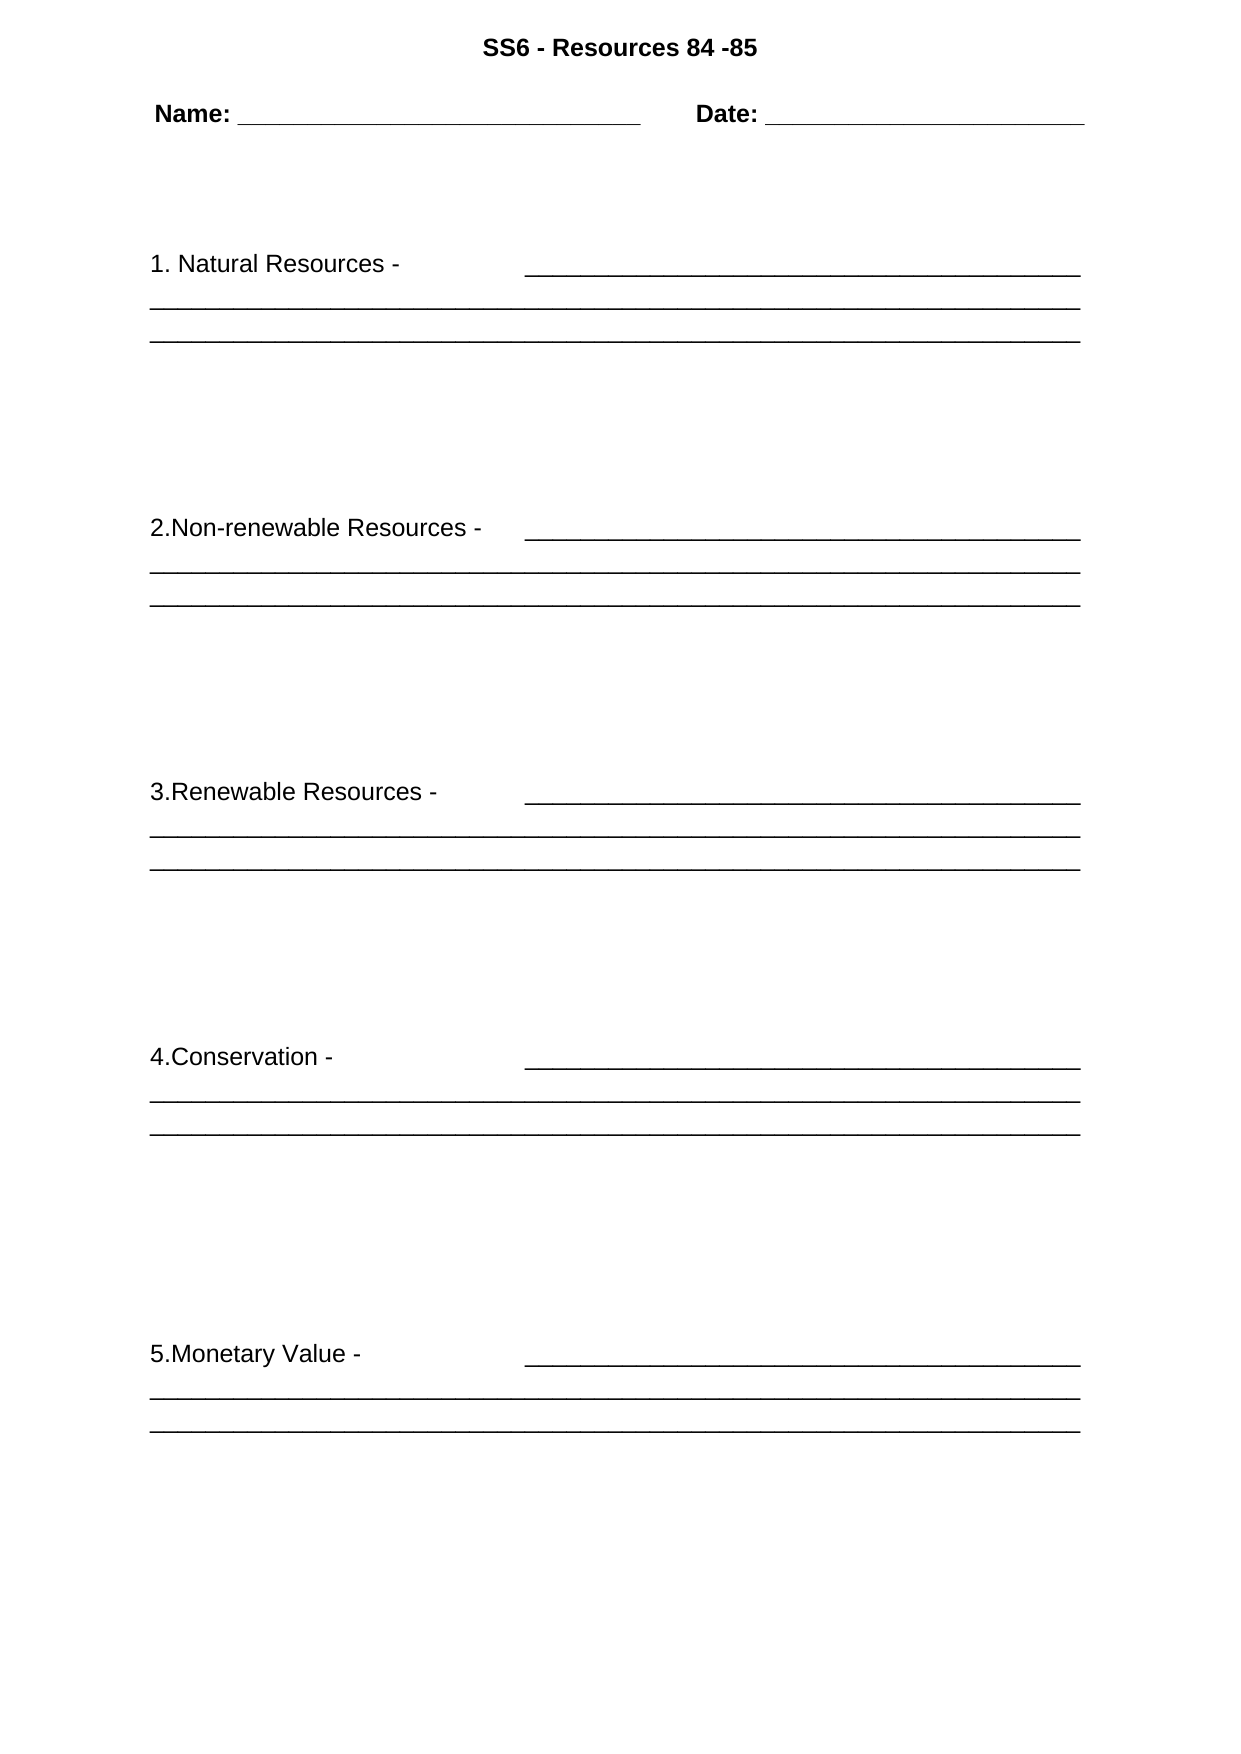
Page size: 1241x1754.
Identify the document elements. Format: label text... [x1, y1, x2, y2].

text 5.Monetary Value - ________________________________________ [150, 1339, 1090, 1367]
text 1. Natural Resources - ________________________________________ [150, 249, 1090, 278]
text ______________________________________________________________________________________________________________________________________ [150, 810, 1090, 872]
text 3.Renewable Resources - ________________________________________ [150, 777, 1090, 806]
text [150, 1372, 1090, 1433]
text ______________________________________________________________________________________________________________________________________ [150, 546, 1090, 608]
text ______________________________________________________________________________________________________________________________________ [150, 1074, 1090, 1136]
text 4.Conservation - ________________________________________ [150, 1042, 1090, 1070]
text 2.Non-renewable Resources - ________________________________________ [150, 513, 1090, 542]
text ______________________________________________________________________________________________________________________________________ [150, 282, 1090, 344]
